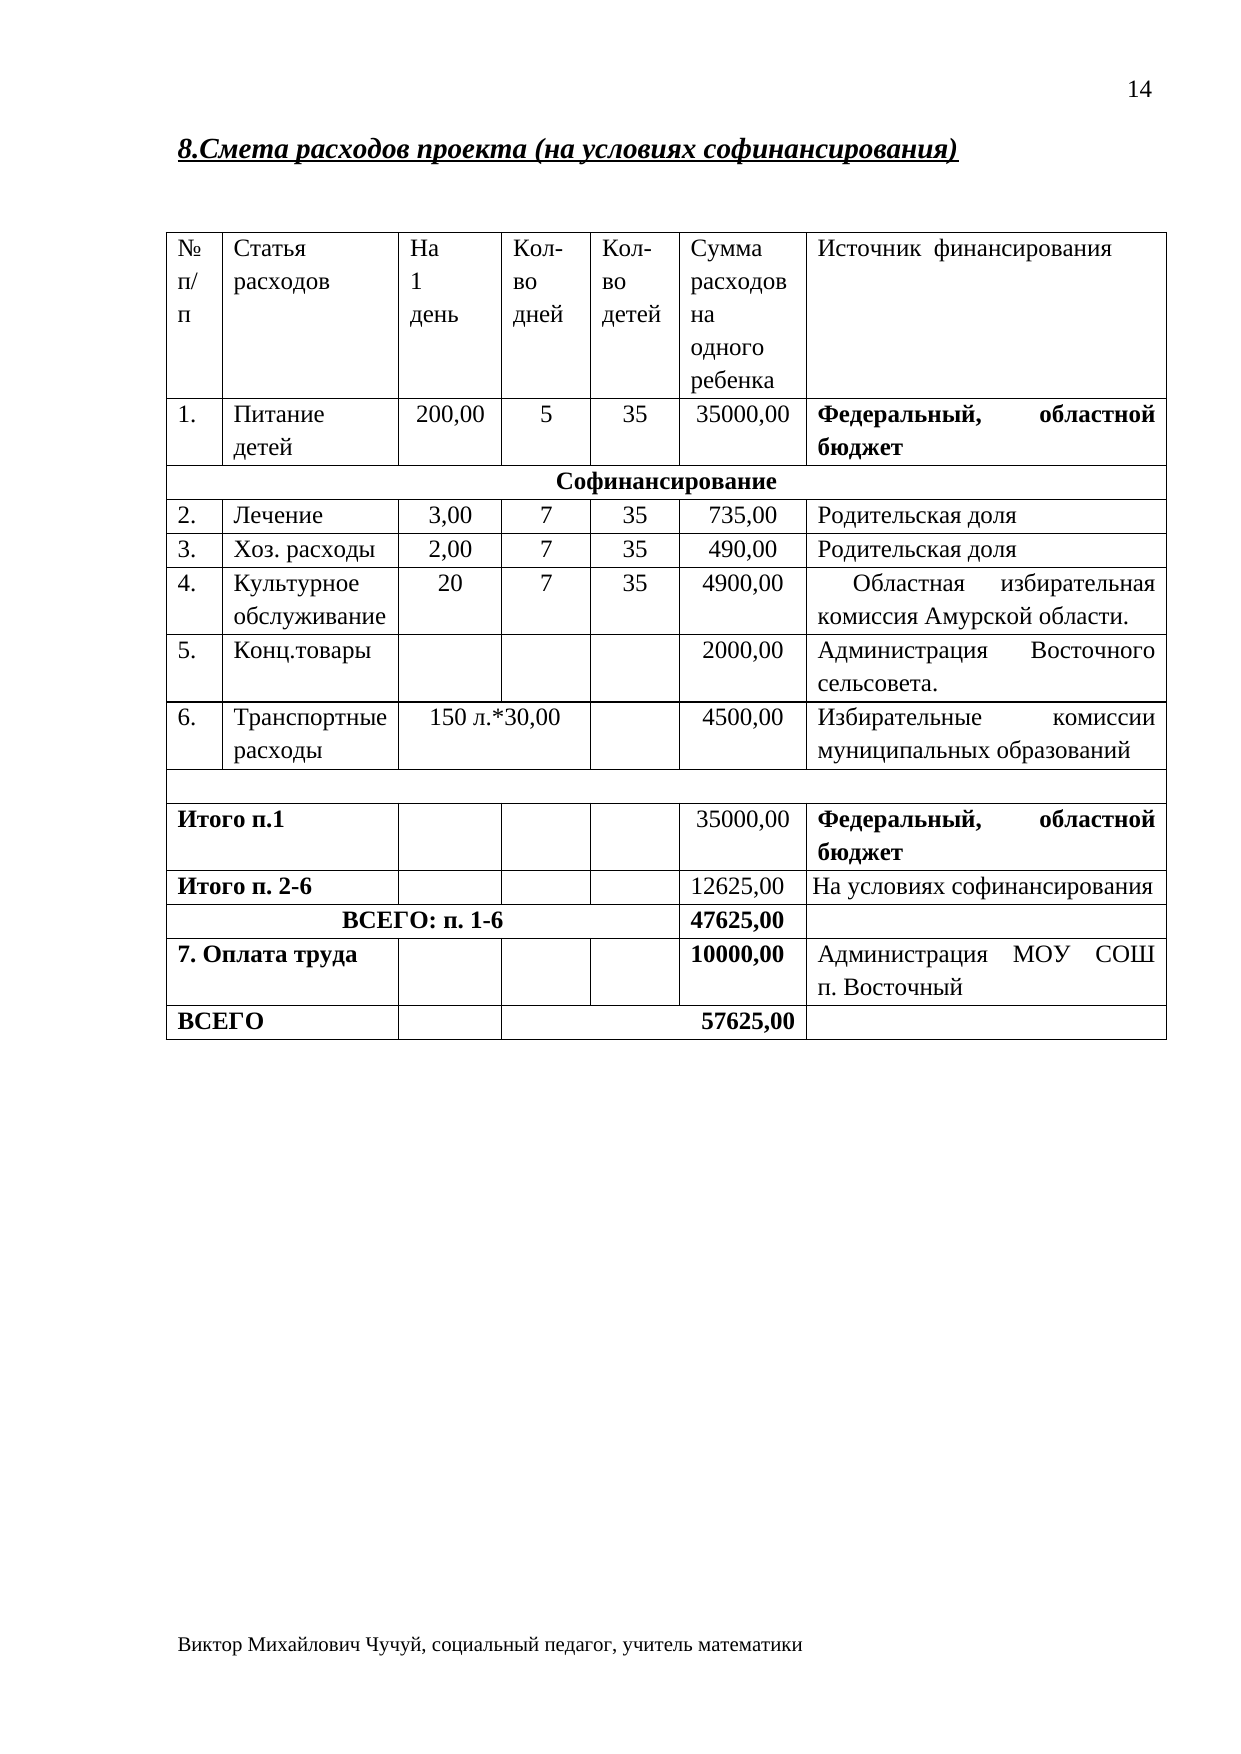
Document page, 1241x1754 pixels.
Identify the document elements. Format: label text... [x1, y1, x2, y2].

table_cell Питание детей [223, 399, 398, 465]
table_cell [807, 1006, 1166, 1039]
table_cell Администрация Восточного сельсовета. [807, 635, 1166, 701]
table_cell 7 [502, 500, 590, 533]
table_cell 490,00 [680, 534, 806, 567]
table_header Кол-во дней [502, 233, 590, 398]
table_cell [591, 939, 679, 1005]
table_cell Администрация МОУ СОШ п. Восточный [807, 939, 1166, 1005]
table_cell Транспортные расходы [223, 703, 398, 768]
table_cell Лечение [223, 500, 398, 533]
table_cell 6. [167, 703, 222, 768]
table_cell 35000,00 [680, 399, 806, 465]
table_cell 735,00 [680, 500, 806, 533]
table_cell 1. [167, 399, 222, 465]
table_cell [502, 939, 590, 1005]
table_cell 57625,00 [502, 1006, 806, 1039]
table_cell [167, 770, 1166, 803]
table_cell 35 [591, 399, 679, 465]
table_cell ВСЕГО [167, 1006, 398, 1039]
table_header Статья расходов [223, 233, 398, 398]
table_cell 47625,00 [680, 905, 806, 938]
table_cell 5 [502, 399, 590, 465]
table_cell 2,00 [399, 534, 501, 567]
table_header Сумма расходов на одного ребенка [680, 233, 806, 398]
table_cell ВСЕГО: п. 1-6 [167, 905, 679, 938]
text 8.Смета расходов проекта (на условиях софинансирования) [177, 131, 1152, 165]
table_cell Культурное обслуживание [223, 568, 398, 634]
table_cell Итого п.1 [167, 804, 398, 870]
table_cell 150 л.*30,00 [399, 703, 590, 768]
table_cell 4500,00 [680, 703, 806, 768]
table_header № п/п [167, 233, 222, 398]
table_header Кол-во детей [591, 233, 679, 398]
table_cell На условиях софинансирования [807, 871, 1166, 904]
table_cell 35 [591, 534, 679, 567]
table_cell [591, 703, 679, 768]
table_cell 3. [167, 534, 222, 567]
table_cell Федеральный, областной бюджет [807, 804, 1166, 870]
table_cell Хоз. расходы [223, 534, 398, 567]
table_cell 200,00 [399, 399, 501, 465]
table_cell 5. [167, 635, 222, 701]
table_cell 7. Оплата труда [167, 939, 398, 1005]
table_cell [399, 1006, 501, 1039]
table_cell [807, 905, 1166, 938]
table_cell 7 [502, 568, 590, 634]
table_header На 1 день [399, 233, 501, 398]
table_cell [591, 871, 679, 904]
table_cell Итого п. 2-6 [167, 871, 398, 904]
table_cell Избирательные комиссии муниципальных образований [807, 703, 1166, 768]
table_cell 2. [167, 500, 222, 533]
table_cell [591, 804, 679, 870]
table_cell 4. [167, 568, 222, 634]
table_cell [502, 635, 590, 701]
table_cell Родительская доля [807, 534, 1166, 567]
table_cell Родительская доля [807, 500, 1166, 533]
table_cell [502, 871, 590, 904]
table_cell [399, 871, 501, 904]
table_cell [591, 635, 679, 701]
table_cell Федеральный, областной бюджет [807, 399, 1166, 465]
table_cell [502, 804, 590, 870]
table_cell 3,00 [399, 500, 501, 533]
table_cell [399, 804, 501, 870]
table_cell 35 [591, 500, 679, 533]
table_header Источник финансирования [807, 233, 1166, 398]
table_cell 10000,00 [680, 939, 806, 1005]
table_cell 2000,00 [680, 635, 806, 701]
table_cell [399, 939, 501, 1005]
table_cell Областная избирательная комиссия Амурской области. [807, 568, 1166, 634]
table_cell 12625,00 [680, 871, 806, 904]
table_cell Софинансирование [167, 466, 1166, 499]
table_cell 35000,00 [680, 804, 806, 870]
table_cell 20 [399, 568, 501, 634]
table_cell 7 [502, 534, 590, 567]
table_cell 35 [591, 568, 679, 634]
table_cell 4900,00 [680, 568, 806, 634]
table_cell [399, 635, 501, 701]
table_cell Конц.товары [223, 635, 398, 701]
